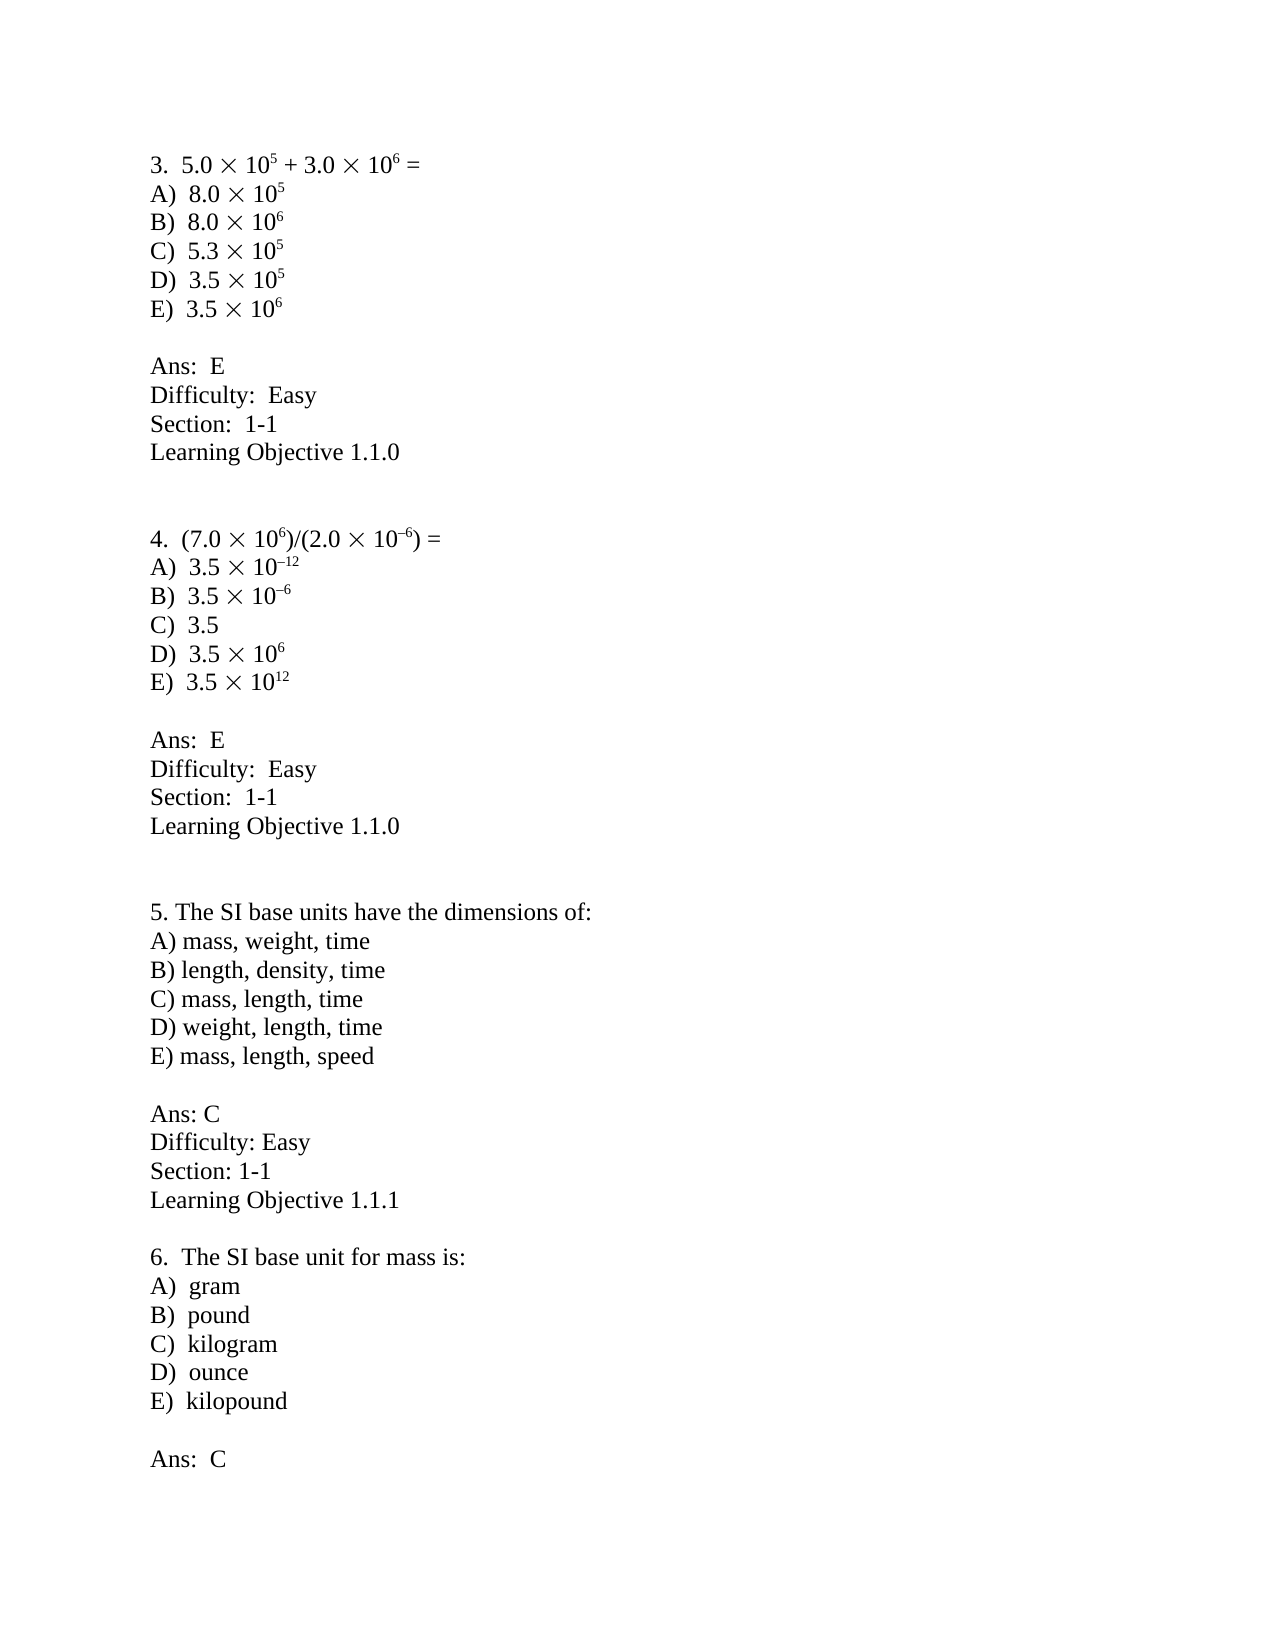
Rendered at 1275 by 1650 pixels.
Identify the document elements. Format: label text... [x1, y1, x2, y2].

text Ans: E [150, 351, 1125, 380]
text B) pound [150, 1300, 1125, 1329]
text E) mass, length, speed [150, 1041, 1125, 1070]
text B) length, density, time [150, 955, 1125, 984]
text Section: 1-1 [150, 409, 1125, 437]
text Ans: E [150, 725, 1125, 754]
text Section: 1-1 [150, 782, 1125, 811]
text D) weight, length, time [150, 1012, 1125, 1041]
text D) 3.5  106 [150, 639, 1125, 667]
text Difficulty: Easy [150, 1127, 1125, 1156]
text A) 3.5  10–12 [150, 552, 1125, 581]
text B) 8.0  106 [150, 207, 1125, 236]
text E) 3.5  106 [150, 294, 1125, 322]
text Difficulty: Easy [150, 754, 1125, 782]
text B) 3.5  10–6 [150, 581, 1125, 610]
text Learning Objective 1.1.0 [150, 811, 1125, 840]
text A) 8.0  105 [150, 179, 1125, 207]
text A) gram [150, 1271, 1125, 1300]
text Learning Objective 1.1.0 [150, 437, 1125, 466]
text 3. 5.0  105 + 3.0  106 = [150, 150, 1125, 179]
text D) ounce [150, 1357, 1125, 1386]
text C) mass, length, time [150, 984, 1125, 1012]
text C) 3.5 [150, 610, 1125, 639]
text 6. The SI base unit for mass is: [150, 1242, 1125, 1271]
text Learning Objective 1.1.1 [150, 1185, 1125, 1214]
text 4. (7.0  106)/(2.0  10–6) = [150, 524, 1125, 552]
text C) kilogram [150, 1329, 1125, 1357]
text Section: 1-1 [150, 1156, 1125, 1185]
text A) mass, weight, time [150, 926, 1125, 955]
text C) 5.3  105 [150, 236, 1125, 265]
text D) 3.5  105 [150, 265, 1125, 294]
text Ans: C [150, 1099, 1125, 1127]
text Ans: C [150, 1444, 1125, 1472]
text E) 3.5  1012 [150, 667, 1125, 696]
text 5. The SI base units have the dimensions of: [150, 897, 1125, 926]
text E) kilopound [150, 1386, 1125, 1415]
text Difficulty: Easy [150, 380, 1125, 409]
